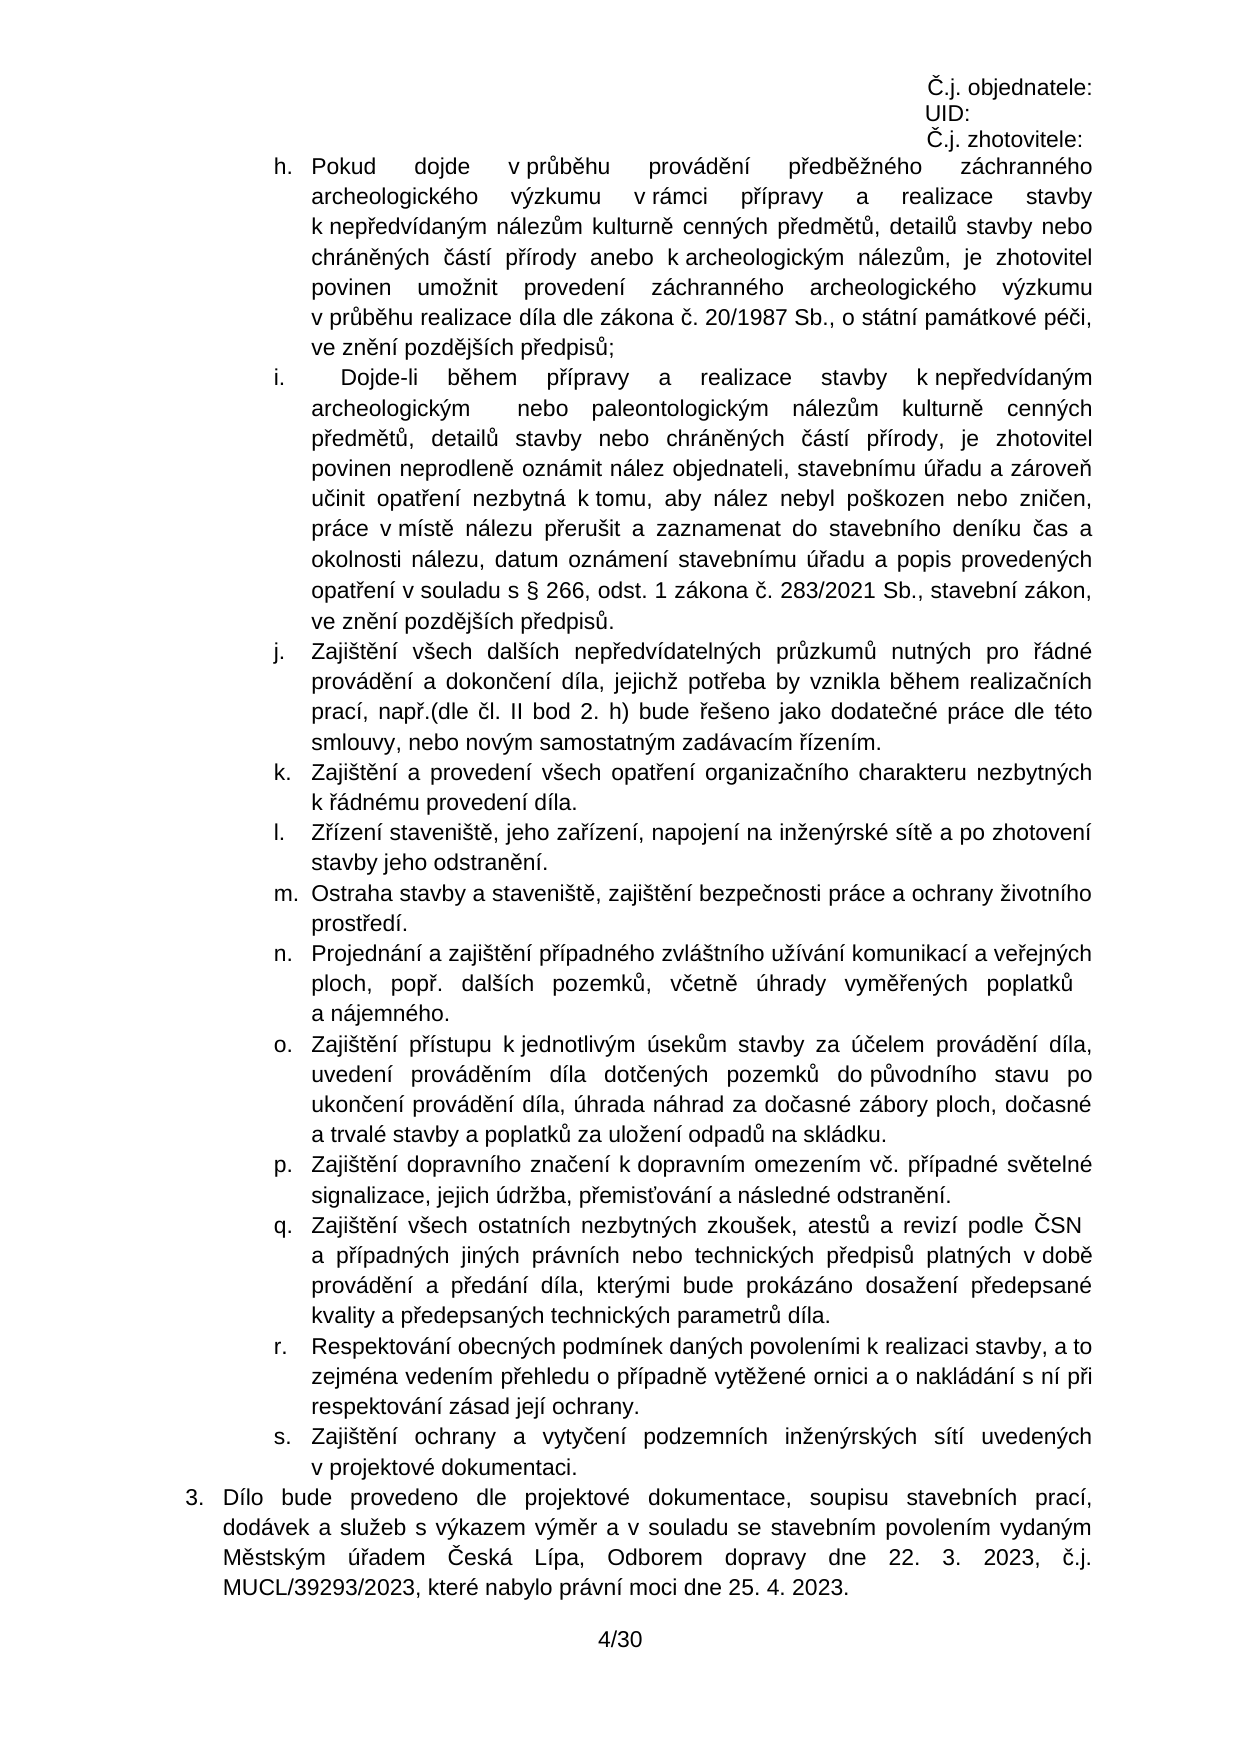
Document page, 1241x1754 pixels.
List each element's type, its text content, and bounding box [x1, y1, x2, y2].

list Ostraha stavby a staveniště, zajištění bezpečnosti práce a ochrany životního prostředí. [274, 879, 1093, 936]
list Zajištění a provedení všech opatření organizačního charakteru nezbytných k řádnému provedení díla. [274, 759, 1093, 815]
list Zajištění všech ostatních nezbytných zkoušek, atestů a revizí podle ČSN a případných jiných právních nebo technických předpisů platných v době provádění a předání díla, kterými bude prokázáno dosažení předepsané kvality a předepsaných technických parametrů díla. [274, 1212, 1093, 1329]
list Dojde-li během přípravy a realizace stavby k nepředvídaným archeologickým nebo paleontologickým nálezům kulturně cenných předmětů, detailů stavby nebo chráněných částí přírody, je zhotovitel povinen neprodleně oznámit nález objednateli, stavebnímu úřadu a zároveň učinit opatření nezbytná k tomu, aby nález nebyl poškozen nebo zničen, práce v místě nálezu přerušit a zaznamenat do stavebního deníku čas a okolnosti nálezu, datum oznámení stavebnímu úřadu a popis provedených opatření v souladu s § 266, odst. 1 zákona č. 283/2021 Sb., stavební zákon, ve znění pozdějších předpisů. [274, 364, 1093, 634]
list Pokud dojde v průběhu provádění předběžného záchranného archeologického výzkumu v rámci přípravy a realizace stavby k nepředvídaným nálezům kulturně cenných předmětů, detailů stavby nebo chráněných částí přírody anebo k archeologickým nálezům, je zhotovitel povinen umožnit provedení záchranného archeologického výzkumu v průběhu realizace díla dle zákona č. 20/1987 Sb., o státní památkové péči, ve znění pozdějších předpisů; [274, 153, 1093, 360]
list Zajištění ochrany a vytyčení podzemních inženýrských sítí uvedených v projektové dokumentaci. [274, 1423, 1093, 1480]
list Zajištění přístupu k jednotlivým úsekům stavby za účelem provádění díla, uvedení prováděním díla dotčených pozemků do původního stavu po ukončení provádění díla, úhrada náhrad za dočasné zábory ploch, dočasné a trvalé stavby a poplatků za uložení odpadů na skládku. [274, 1031, 1093, 1147]
list Zajištění všech dalších nepředvídatelných průzkumů nutných pro řádné provádění a dokončení díla, jejichž potřeba by vznikla během realizačních prací, např.(dle čl. II bod 2. h) bude řešeno jako dodatečné práce dle této smlouvy, nebo novým samostatným zadávacím řízením. [274, 638, 1093, 755]
list Zřízení staveniště, jeho zařízení, napojení na inženýrské sítě a po zhotovení stavby jeho odstranění. [274, 819, 1093, 876]
list Zajištění dopravního značení k dopravním omezením vč. případné světelné signalizace, jejich údržba, přemisťování a následné odstranění. [274, 1151, 1093, 1208]
list Dílo bude provedeno dle projektové dokumentace, soupisu stavebních prací, dodávek a služeb s výkazem výměr a v souladu se stavebním povolením vydaným Městským úřadem Česká Lípa, Odborem dopravy dne 22. 3. 2023, č.j. MUCL/39293/2023, které nabylo právní moci dne 25. 4. 2023. [185, 1484, 1093, 1601]
list Respektování obecných podmínek daných povoleními k realizaci stavby, a to zejména vedením přehledu o případně vytěžené ornici a o nakládání s ní při respektování zásad její ochrany. [274, 1333, 1093, 1419]
list Projednání a zajištění případného zvláštního užívání komunikací a veřejných ploch, popř. dalších pozemků, včetně úhrady vyměřených poplatků a nájemného. [274, 940, 1093, 1027]
